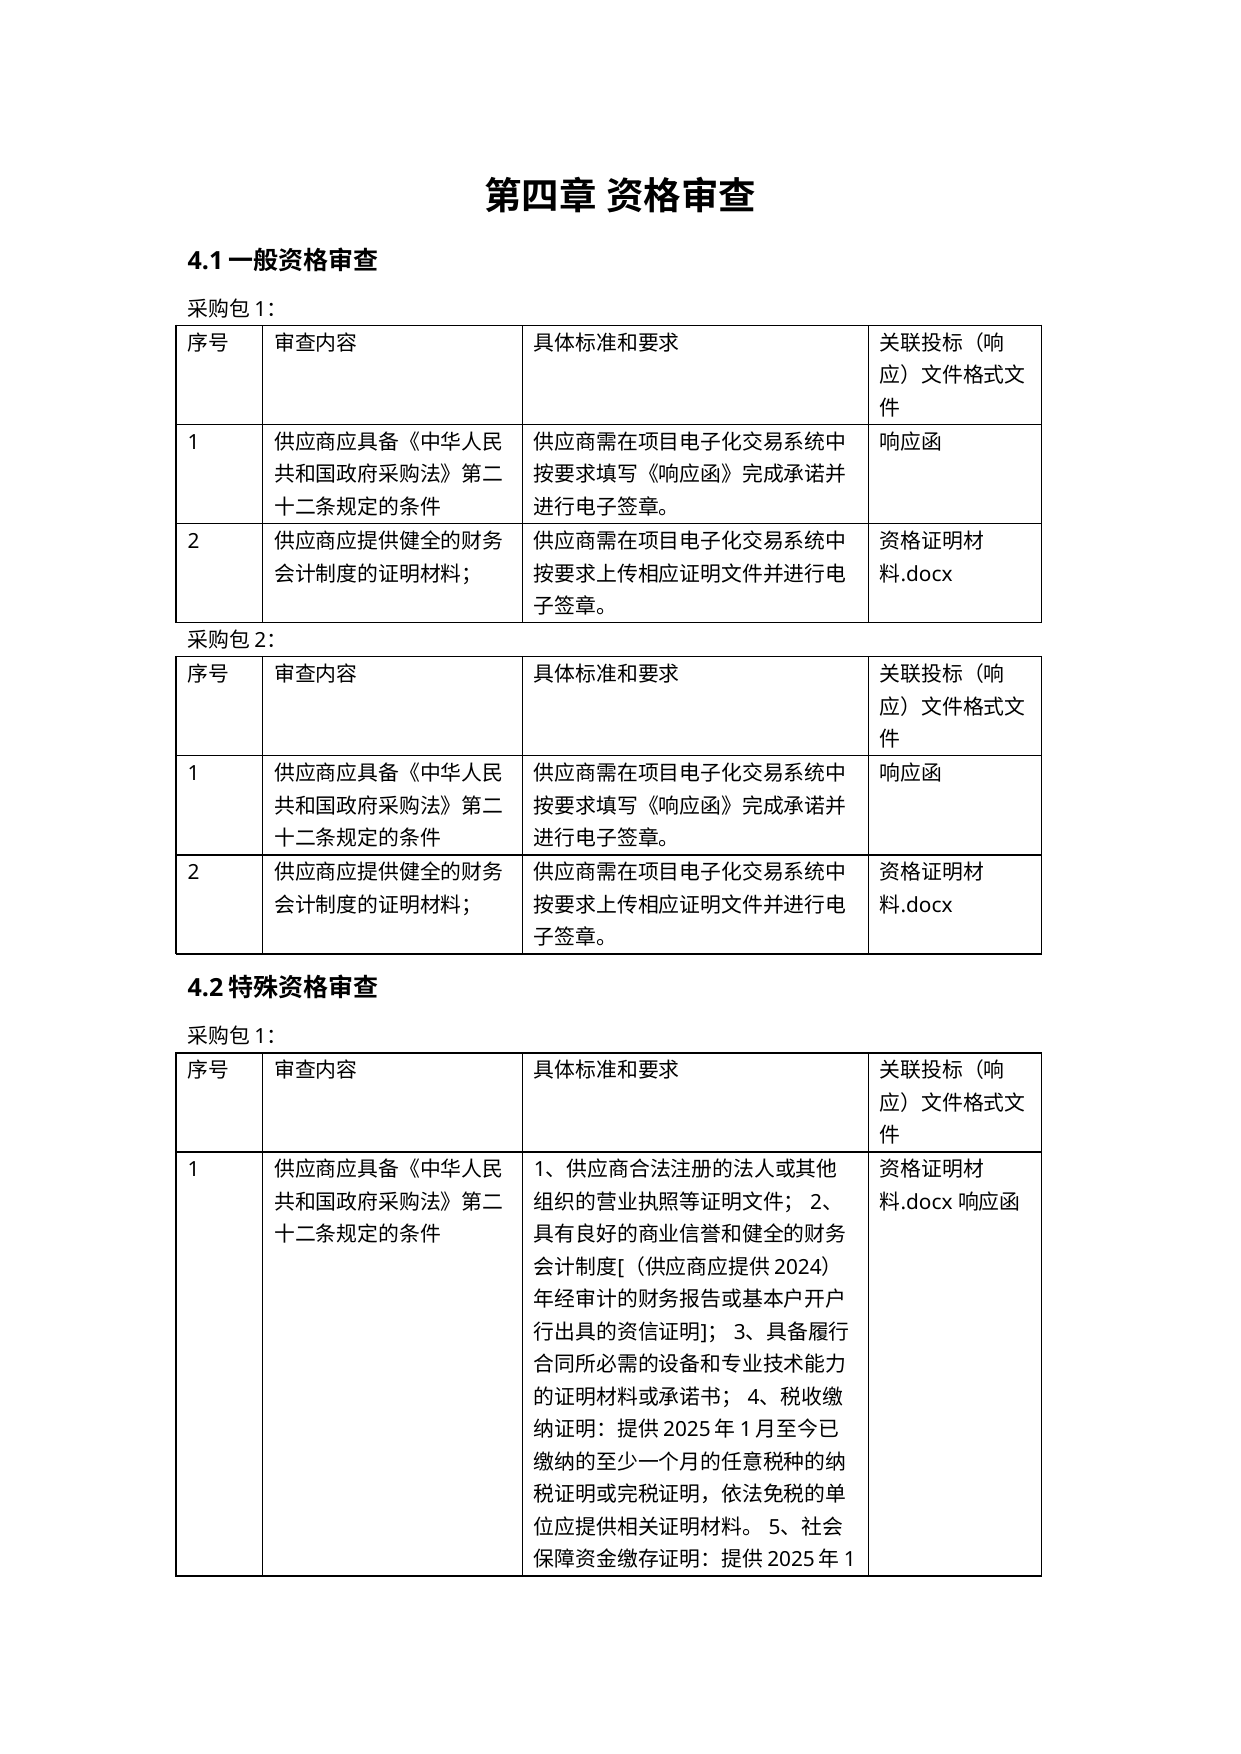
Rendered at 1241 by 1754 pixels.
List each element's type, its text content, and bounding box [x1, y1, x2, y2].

table_header 审查内容 [263, 657, 522, 755]
table_cell 1 [177, 756, 262, 854]
table_cell 资格证明材料.docx [869, 856, 1041, 953]
table_cell 1 [177, 425, 262, 523]
table_cell 2 [177, 524, 262, 622]
table_cell 供应商需在项目电子化交易系统中按要求上传相应证明文件并进行电子签章。 [523, 524, 868, 622]
text 采购包2： [187, 623, 1053, 656]
table_cell 供应商应具备《中华人民共和国政府采购法》第二十二条规定的条件 [263, 756, 522, 854]
table_header 序号 [177, 326, 262, 423]
table_header 具体标准和要求 [523, 657, 868, 755]
table_cell 供应商需在项目电子化交易系统中按要求上传相应证明文件并进行电子签章。 [523, 856, 868, 953]
table_cell 供应商应提供健全的财务会计制度的证明材料； [263, 524, 522, 622]
table_cell 供应商需在项目电子化交易系统中按要求填写《响应函》完成承诺并进行电子签章。 [523, 756, 868, 854]
text 采购包1： [187, 1019, 1053, 1052]
table_cell 响应函 [869, 425, 1041, 523]
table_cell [263, 1153, 522, 1575]
table_cell 供应商需在项目电子化交易系统中按要求填写《响应函》完成承诺并进行电子签章。 [523, 425, 868, 523]
table_cell 1 [177, 1153, 262, 1575]
table_cell 资格证明材料.docx 响应函 [869, 1153, 1041, 1575]
table_header 关联投标（响应）文件格式文件 [869, 657, 1041, 755]
table_cell 供应商应具备《中华人民共和国政府采购法》第二十二条规定的条件 [263, 425, 522, 523]
table_header 具体标准和要求 [523, 326, 868, 423]
table_header 具体标准和要求 [523, 1054, 868, 1151]
table_header 关联投标（响应）文件格式文件 [869, 1054, 1041, 1151]
text 4.1一般资格审查 [187, 227, 1053, 292]
text 采购包1： [187, 292, 1053, 324]
text 第四章 资格审查 [187, 162, 1053, 227]
table_cell 2 [177, 856, 262, 953]
text 4.2特殊资格审查 [187, 954, 1053, 1019]
table_cell 响应函 [869, 756, 1041, 854]
table_header 序号 [177, 657, 262, 755]
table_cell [523, 1153, 868, 1575]
table_header 关联投标（响应）文件格式文件 [869, 326, 1041, 423]
table_cell 供应商应提供健全的财务会计制度的证明材料； [263, 856, 522, 953]
table_header 审查内容 [263, 1054, 522, 1151]
table_cell 资格证明材料.docx [869, 524, 1041, 622]
table_header 序号 [177, 1054, 262, 1151]
table_header 审查内容 [263, 326, 522, 423]
